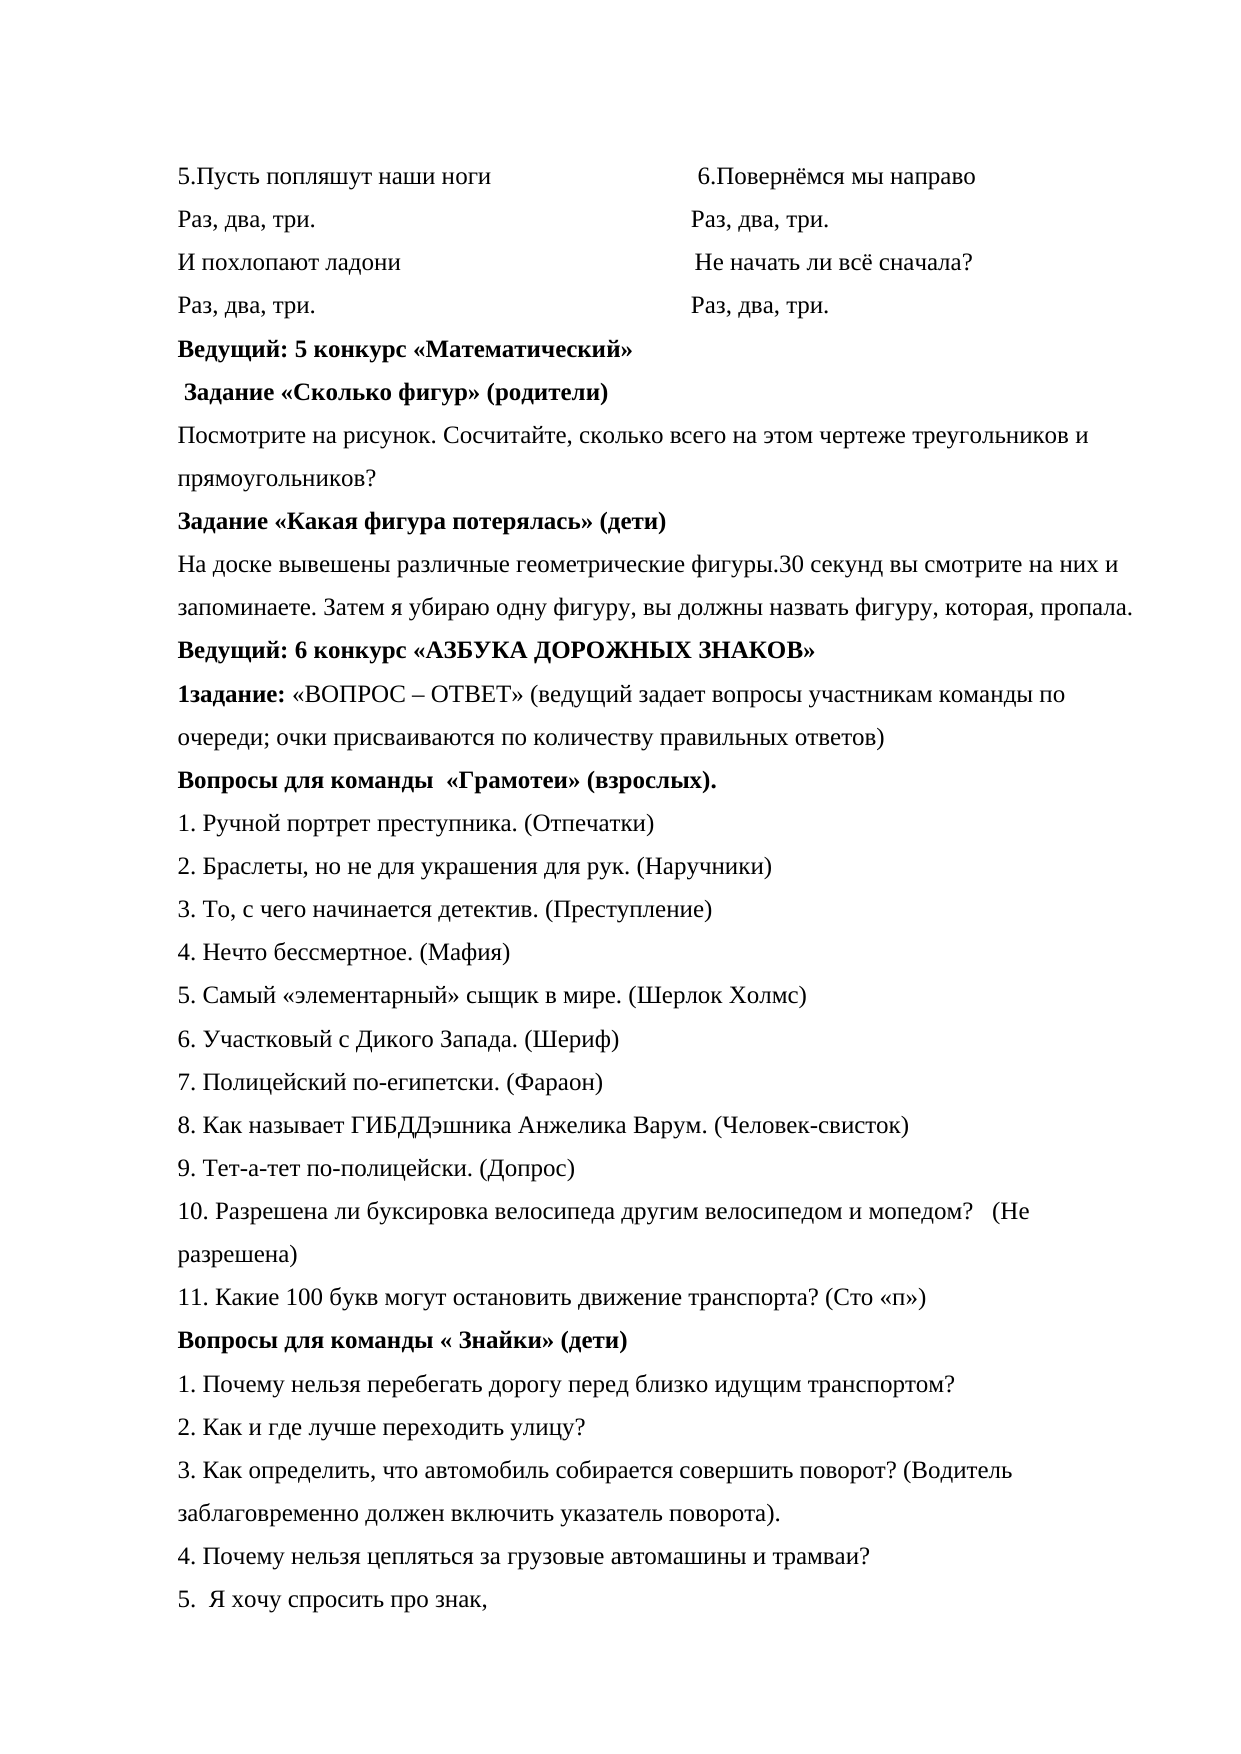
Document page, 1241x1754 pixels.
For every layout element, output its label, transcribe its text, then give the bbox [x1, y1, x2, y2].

text И похлопают ладони Не начать ли всё сначала? [177, 247, 1152, 276]
text 5.Пусть попляшут наши ноги 6.Повернёмся мы направо [177, 161, 1152, 190]
text 5. Самый «элементарный» сыщик в мире. (Шерлок Холмс) [177, 981, 1152, 1009]
text 6. Участковый с Дикого Запада. (Шериф) [177, 1024, 1152, 1052]
text Посмотрите на рисунок. Сосчитайте, сколько всего на этом чертеже треугольников и прямоугольников? [177, 420, 1152, 492]
text Задание «Какая фигура потерялась» (дети) [177, 506, 1152, 535]
text 4. Почему нельзя цепляться за грузовые автомашины и трамваи? [177, 1541, 1152, 1570]
text 3. Как определить, что автомобиль собирается совершить поворот? (Водитель заблаговременно должен включить указатель поворота). [177, 1455, 1152, 1527]
text 5. Я хочу спросить про знак, [177, 1584, 1152, 1613]
text Ведущий: 5 конкурс «Математический» [177, 334, 1152, 362]
text 2. Браслеты, но не для украшения для рук. (Наручники) [177, 851, 1152, 880]
text 9. Тет-а-тет по-полицейски. (Допрос) [177, 1153, 1152, 1182]
text 8. Как называет ГИБДДэшника Анжелика Варум. (Человек-свисток) [177, 1110, 1152, 1139]
text Ведущий: 6 конкурс «АЗБУКА ДОРОЖНЫХ ЗНАКОВ» [177, 636, 1152, 664]
text 1. Ручной портрет преступника. (Отпечатки) [177, 808, 1152, 837]
text Раз, два, три. Раз, два, три. [177, 291, 1152, 319]
text Задание «Сколько фигур» (родители) [177, 377, 1152, 406]
text 2. Как и где лучше переходить улицу? [177, 1412, 1152, 1441]
text 1задание: «ВОПРОС – ОТВЕТ» (ведущий задает вопросы участникам команды по очереди; очки присваиваются по количеству правильных ответов) [177, 679, 1152, 751]
text 7. Полицейский по-египетски. (Фараон) [177, 1067, 1152, 1096]
text 10. Разрешена ли буксировка велосипеда другим велосипедом и мопедом? (Не разрешена) [177, 1196, 1152, 1268]
text 1. Почему нельзя перебегать дорогу перед близко идущим транспортом? [177, 1369, 1152, 1397]
text 11. Какие 100 букв могут остановить движение транспорта? (Сто «п») [177, 1282, 1152, 1311]
text На доске вывешены различные геометрические фигуры.30 секунд вы смотрите на них и запоминаете. Затем я убираю одну фигуру, вы должны назвать фигуру, которая, пропала. [177, 549, 1152, 621]
text Вопросы для команды «Грамотеи» (взрослых). [177, 765, 1152, 794]
text Вопросы для команды « Знайки» (дети) [177, 1326, 1152, 1354]
text 4. Нечто бессмертное. (Мафия) [177, 937, 1152, 966]
text Раз, два, три. Раз, два, три. [177, 204, 1152, 233]
text 3. То, с чего начинается детектив. (Преступление) [177, 894, 1152, 923]
